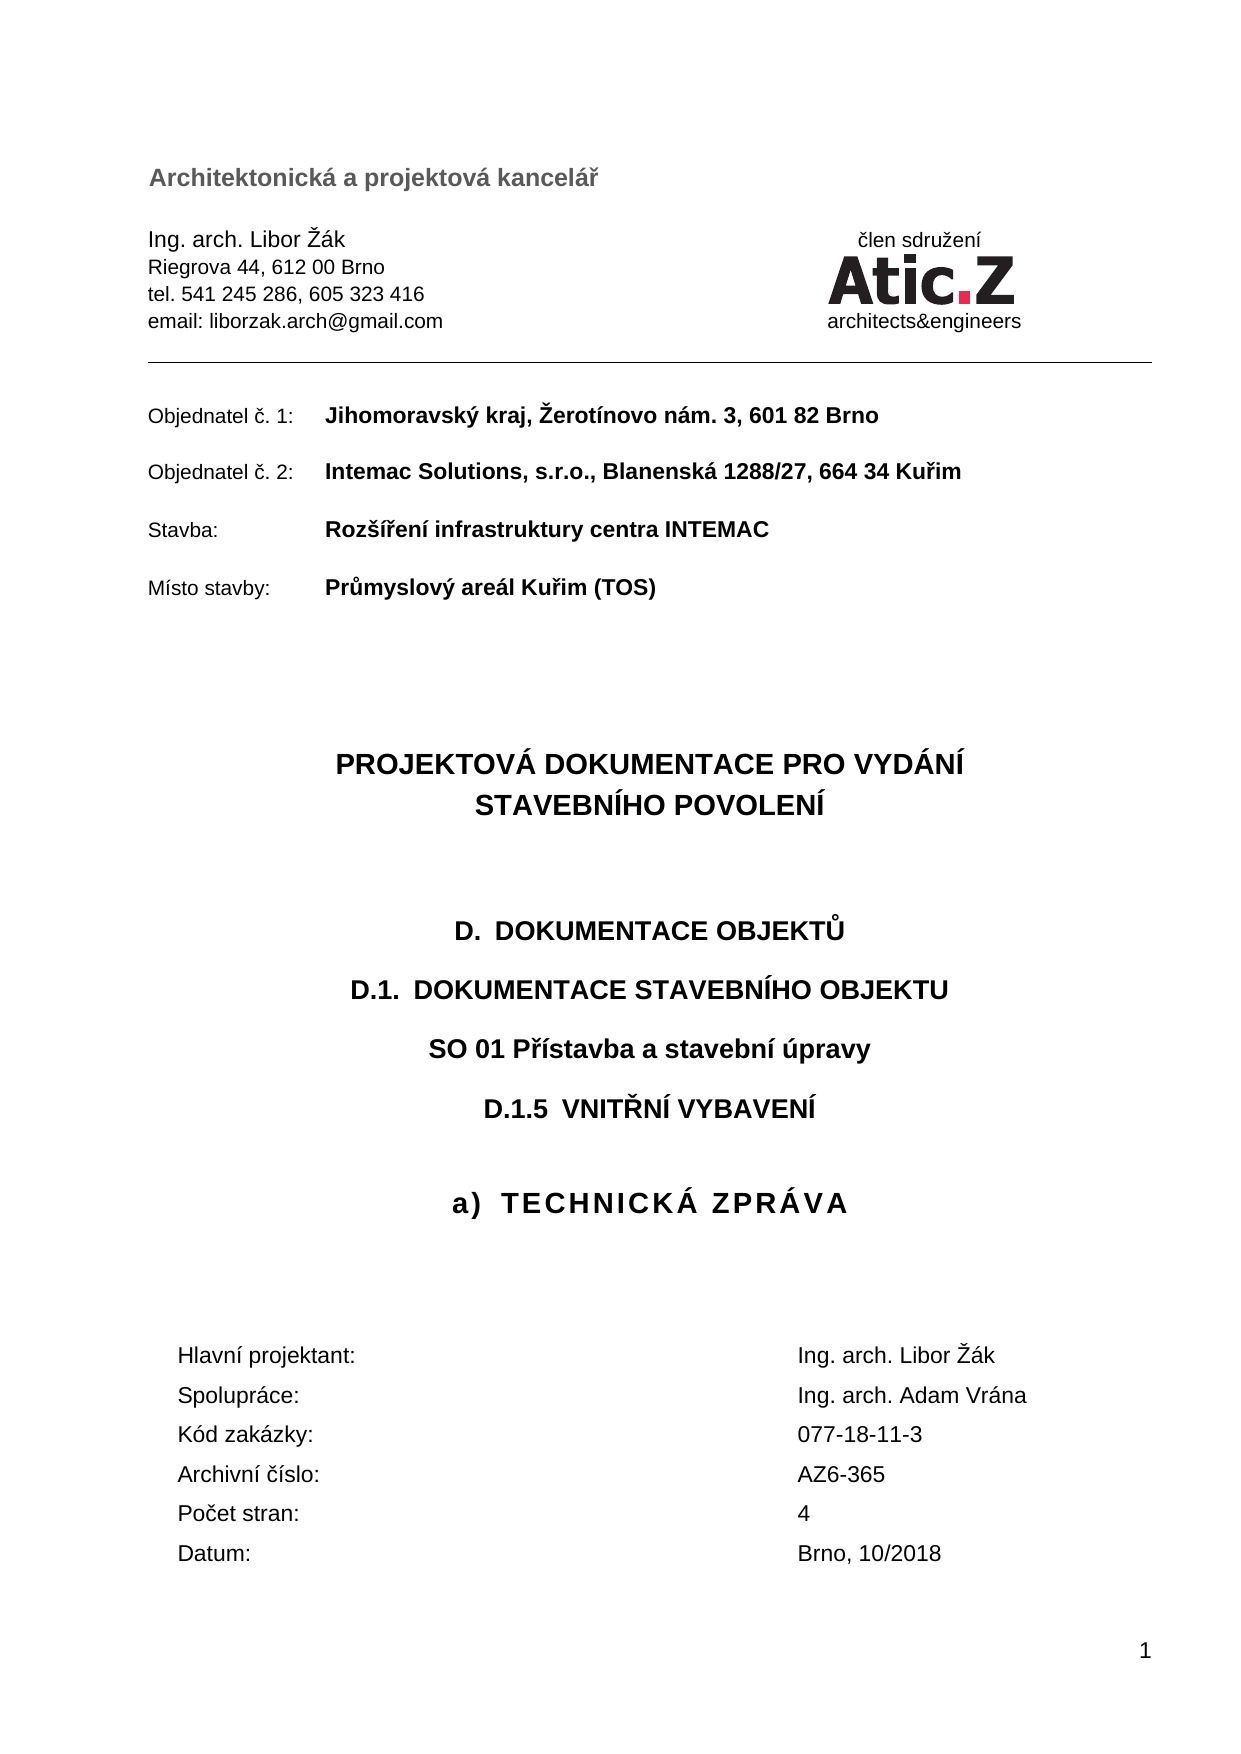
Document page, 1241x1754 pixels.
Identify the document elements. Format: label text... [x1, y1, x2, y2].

text Objednatel č. 1: Jihomoravský kraj, Žerotínovo nám. 3, 601 82 Brno [148, 402, 1152, 429]
text Spolupráce: Ing. arch. Adam Vrána [148, 1382, 1152, 1408]
text tel. 541 245 286, 605 323 416 [148, 280, 1152, 307]
text Riegrova 44, 612 00 Brno [148, 253, 1152, 280]
text D.1. DOKUMENTACE STAVEBNÍHO OBJEKTU [148, 974, 1152, 1005]
text SO 01 Přístavba a stavební úpravy [148, 1033, 1152, 1064]
text D. DOKUMENTACE OBJEKTŮ [148, 914, 1152, 946]
text Kód zakázky: 077-18-11-3 [148, 1421, 1152, 1447]
text Ing. arch. Libor Žák člen sdružení [148, 226, 1152, 253]
text Datum: Brno, 10/2018 [148, 1539, 1152, 1566]
text email: liborzak.arch@gmail.com architects&engineers [148, 307, 1152, 334]
text Hlavní projektant: Ing. arch. Libor Žák [148, 1342, 1152, 1368]
text Objednatel č. 2: Intemac Solutions, s.r.o., Blanenská 1288/27, 664 34 Kuřim [148, 458, 1152, 484]
text D.1.5 VNITŘNÍ VYBAVENÍ [148, 1093, 1152, 1124]
text STAVEBNÍHO POVOLENÍ [148, 787, 1152, 821]
text PROJEKTOVÁ DOKUMENTACE PRO VYDÁNÍ [148, 747, 1152, 781]
text a) TECHNICKÁ ZPRÁVA [148, 1186, 1152, 1220]
text Stavba: Rozšíření infrastruktury centra INTEMAC [148, 516, 1152, 542]
text Místo stavby: Průmyslový areál Kuřim (TOS) [148, 573, 1152, 600]
text Archivní číslo: AZ6-365 [148, 1461, 1152, 1487]
text Počet stran: [148, 1500, 1152, 1526]
